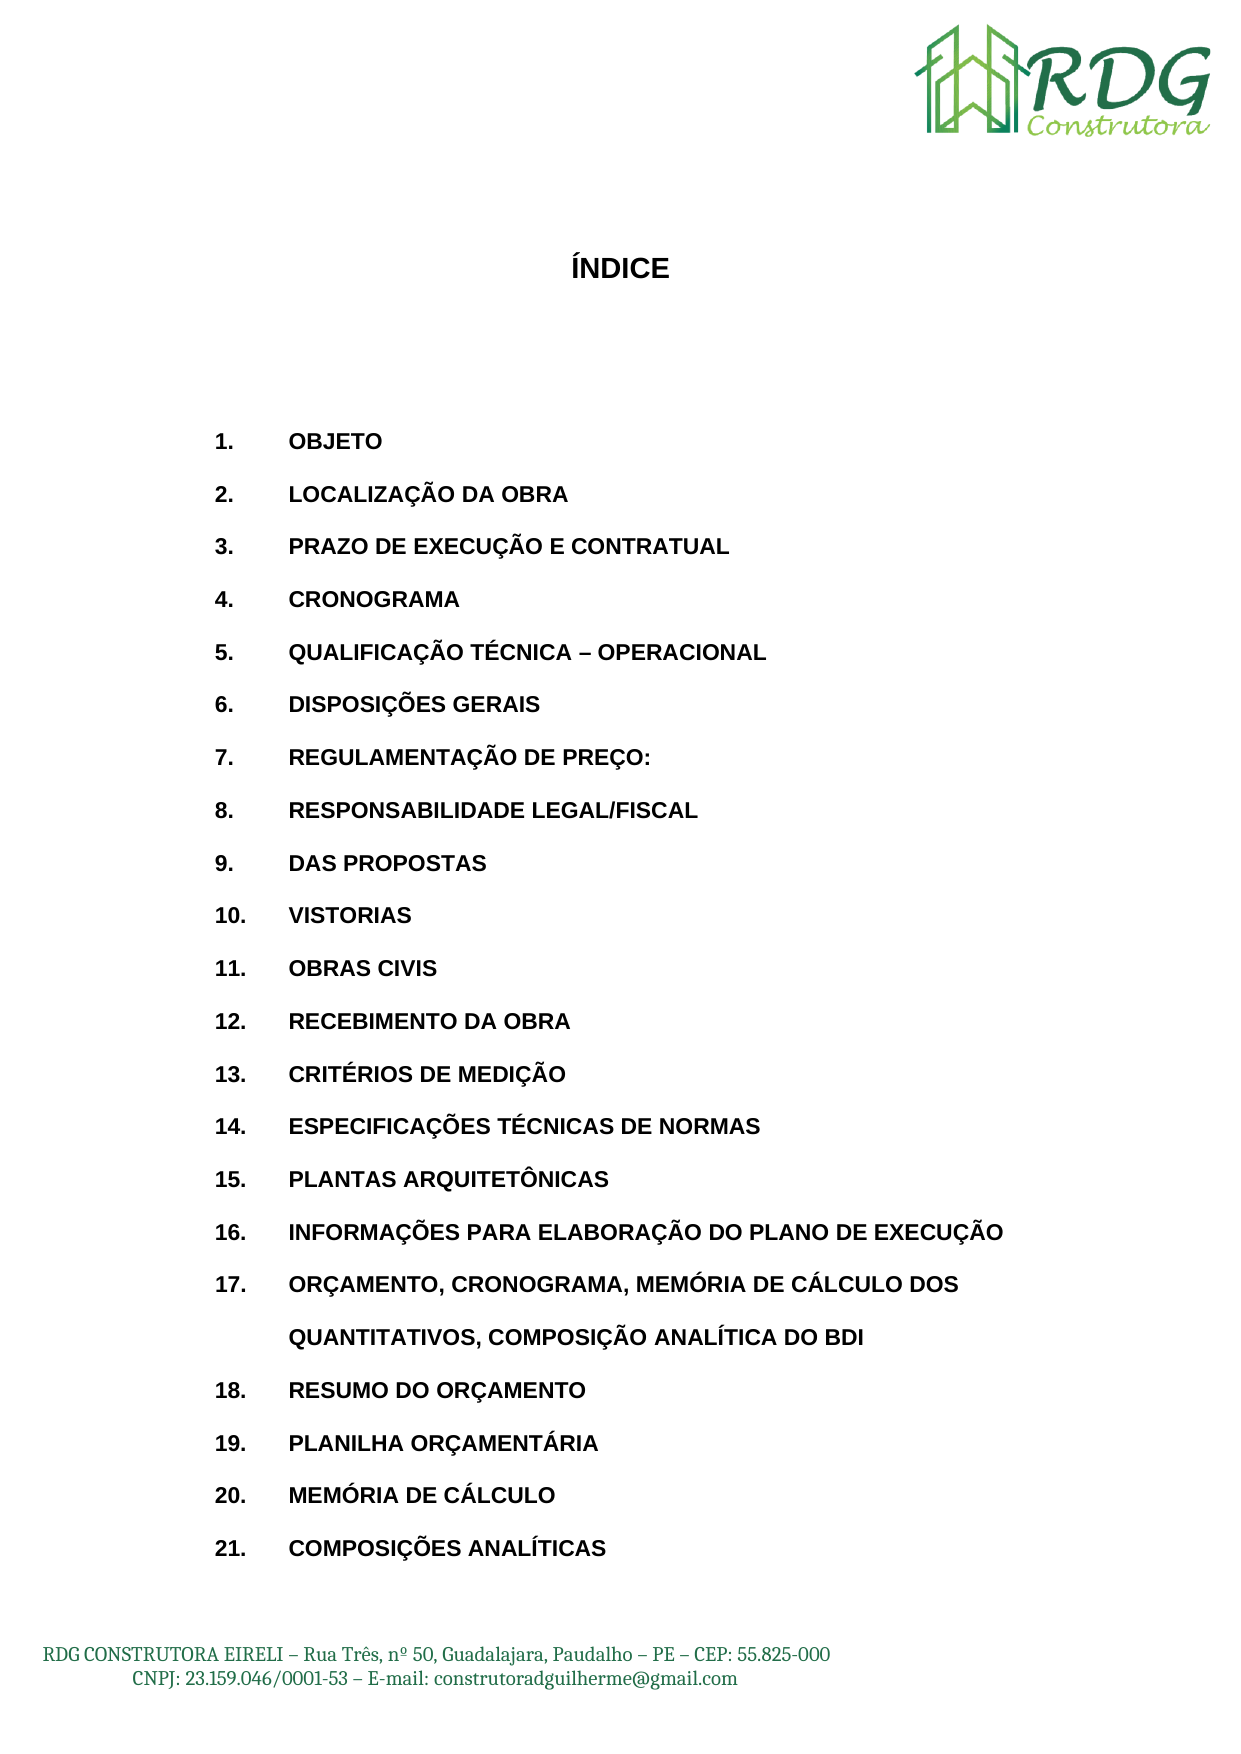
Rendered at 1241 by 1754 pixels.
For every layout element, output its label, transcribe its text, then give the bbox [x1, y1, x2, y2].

list PRAZO DE EXECUÇÃO E CONTRATUAL [214, 533, 1121, 560]
list PLANTAS ARQUITETÔNICAS [214, 1166, 1121, 1192]
list ESPECIFICAÇÕES TÉCNICAS DE NORMAS [214, 1113, 1121, 1140]
list DISPOSIÇÕES GERAIS [214, 691, 1121, 718]
list OBJETO [214, 428, 1121, 454]
list LOCALIZAÇÃO DA OBRA [214, 481, 1121, 507]
list ORÇAMENTO, CRONOGRAMA, MEMÓRIA DE CÁLCULO DOS QUANTITATIVOS, COMPOSIÇÃO ANALÍTICA DO BDI [215, 1271, 959, 1351]
list REGULAMENTAÇÃO DE PREÇO: [214, 744, 1121, 771]
list QUALIFICAÇÃO TÉCNICA – OPERACIONAL [214, 639, 1121, 665]
list CRITÉRIOS DE MEDIÇÃO [214, 1061, 1121, 1087]
list CRONOGRAMA [214, 586, 1121, 612]
list RESUMO DO ORÇAMENTO [214, 1377, 1121, 1403]
text ÍNDICE [569, 251, 672, 284]
list OBRAS CIVIS [214, 955, 1121, 981]
list RECEBIMENTO DA OBRA [214, 1008, 1121, 1034]
list COMPOSIÇÕES ANALÍTICAS [214, 1535, 1121, 1561]
picture [913, 23, 1211, 137]
list PLANILHA ORÇAMENTÁRIA [214, 1430, 1121, 1456]
list MEMÓRIA DE CÁLCULO [214, 1482, 1121, 1509]
list VISTORIAS [214, 902, 1121, 929]
list DAS PROPOSTAS [214, 850, 1121, 876]
list RESPONSABILIDADE LEGAL/FISCAL [214, 797, 1121, 823]
list INFORMAÇÕES PARA ELABORAÇÃO DO PLANO DE EXECUÇÃO [214, 1219, 1121, 1245]
